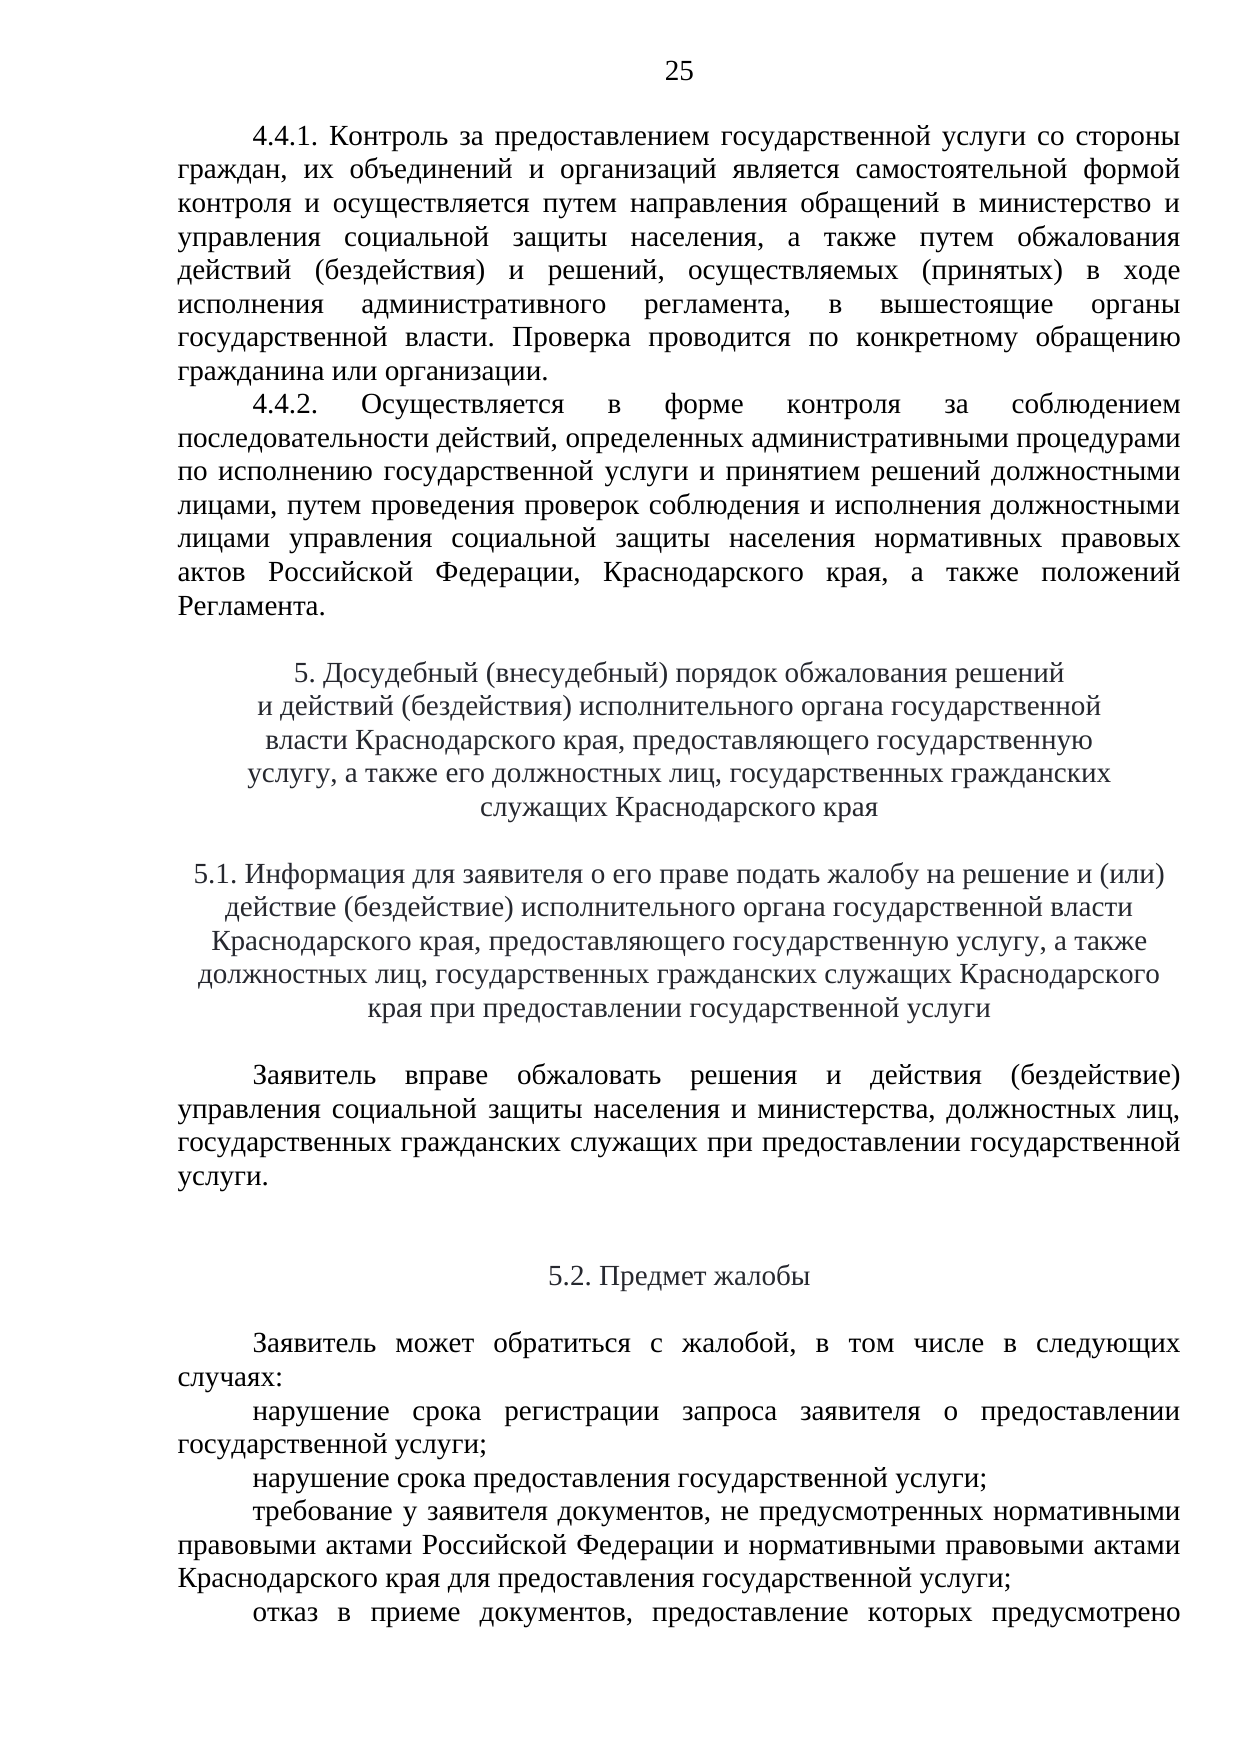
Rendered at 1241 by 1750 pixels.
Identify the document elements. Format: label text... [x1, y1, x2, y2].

text нарушение срока предоставления государственной услуги; [177, 1460, 1181, 1493]
subtitle 5.1. Информация для заявителя о его праве подать жалобу на решение и (или) действие (бездействие) исполнительного органа государственной власти Краснодарского края, предоставляющего государственную услугу, а также должностных лиц, государственных гражданских служащих Краснодарского края при предоставлении государственной услуги [177, 856, 1181, 1024]
text Заявитель вправе обжаловать решения и действия (бездействие) управления социальной защиты населения и министерства, должностных лиц, государственных гражданских служащих при предоставлении государственной услуги. [177, 1057, 1181, 1191]
text требование у заявителя документов, не предусмотренных нормативными правовыми актами Российской Федерации и нормативными правовыми актами Краснодарского края для предоставления государственной услуги; [177, 1493, 1181, 1594]
subtitle власти Краснодарского края, предоставляющего государственную [177, 722, 1181, 755]
subtitle услугу, а также его должностных лиц, государственных гражданских [177, 755, 1181, 789]
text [177, 1594, 1181, 1627]
subtitle 5.2. Предмет жалобы [177, 1258, 1181, 1292]
subtitle и действий (бездействия) исполнительного органа государственной [177, 688, 1181, 722]
subtitle служащих Краснодарского края [177, 789, 1181, 822]
text нарушение срока регистрации запроса заявителя о предоставлении государственной услуги; [177, 1393, 1181, 1460]
text 4.4.1. Контроль за предоставлением государственной услуги со стороны граждан, их объединений и организаций является самостоятельной формой контроля и осуществляется путем направления обращений в министерство и управления социальной защиты населения, а также путем обжалования действий (бездействия) и решений, осуществляемых (принятых) в ходе исполнения административного регламента, в вышестоящие органы государственной власти. Проверка проводится по конкретному обращению гражданина или организации. [177, 118, 1181, 386]
text Заявитель может обратиться с жалобой, в том числе в следующих случаях: [177, 1326, 1181, 1393]
subtitle 5. Досудебный (внесудебный) порядок обжалования решений [177, 655, 1181, 688]
text 4.4.2. Осуществляется в форме контроля за соблюдением последовательности действий, определенных административными процедурами по исполнению государственной услуги и принятием решений должностными лицами, путем проведения проверок соблюдения и исполнения должностными лицами управления социальной защиты населения нормативных правовых актов Российской Федерации, Краснодарского края, а также положений Регламента. [177, 386, 1181, 621]
